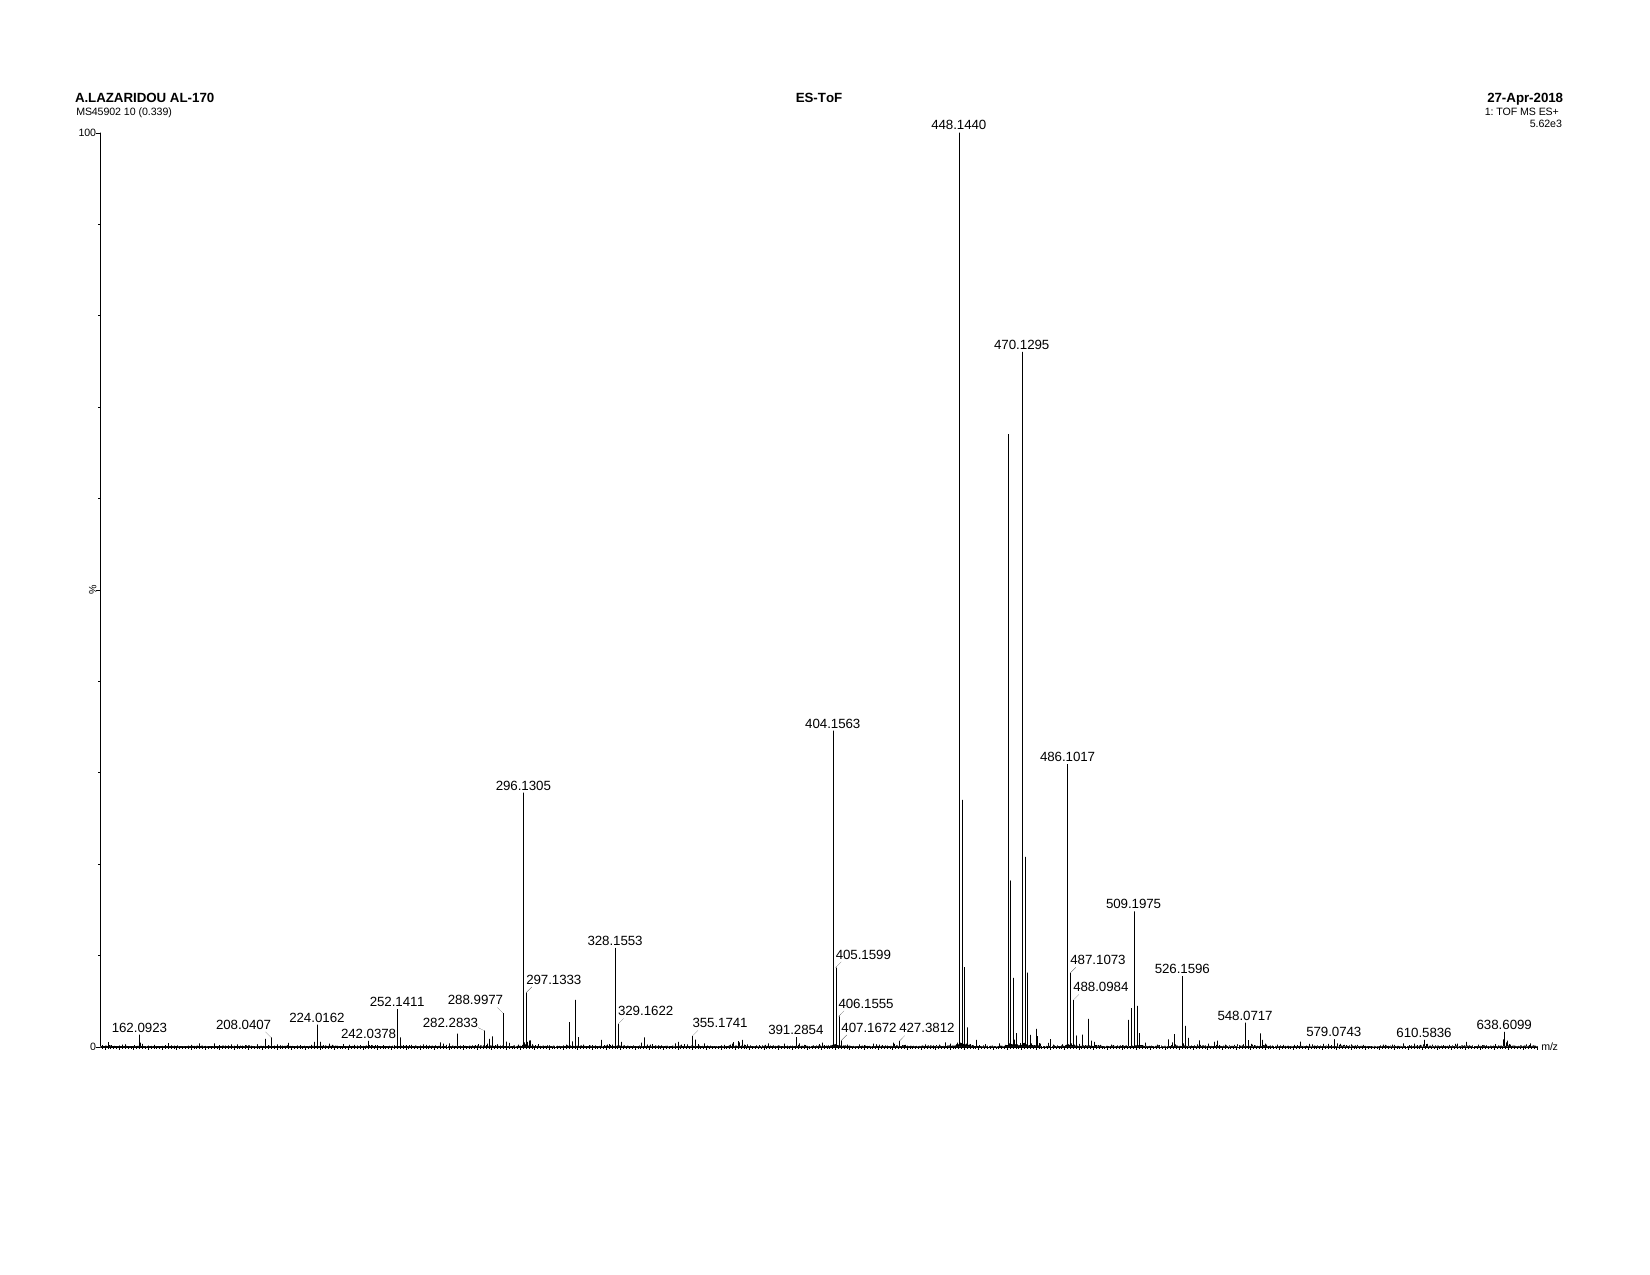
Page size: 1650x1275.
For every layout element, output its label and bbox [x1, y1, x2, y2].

text [75, 90, 1563, 1050]
